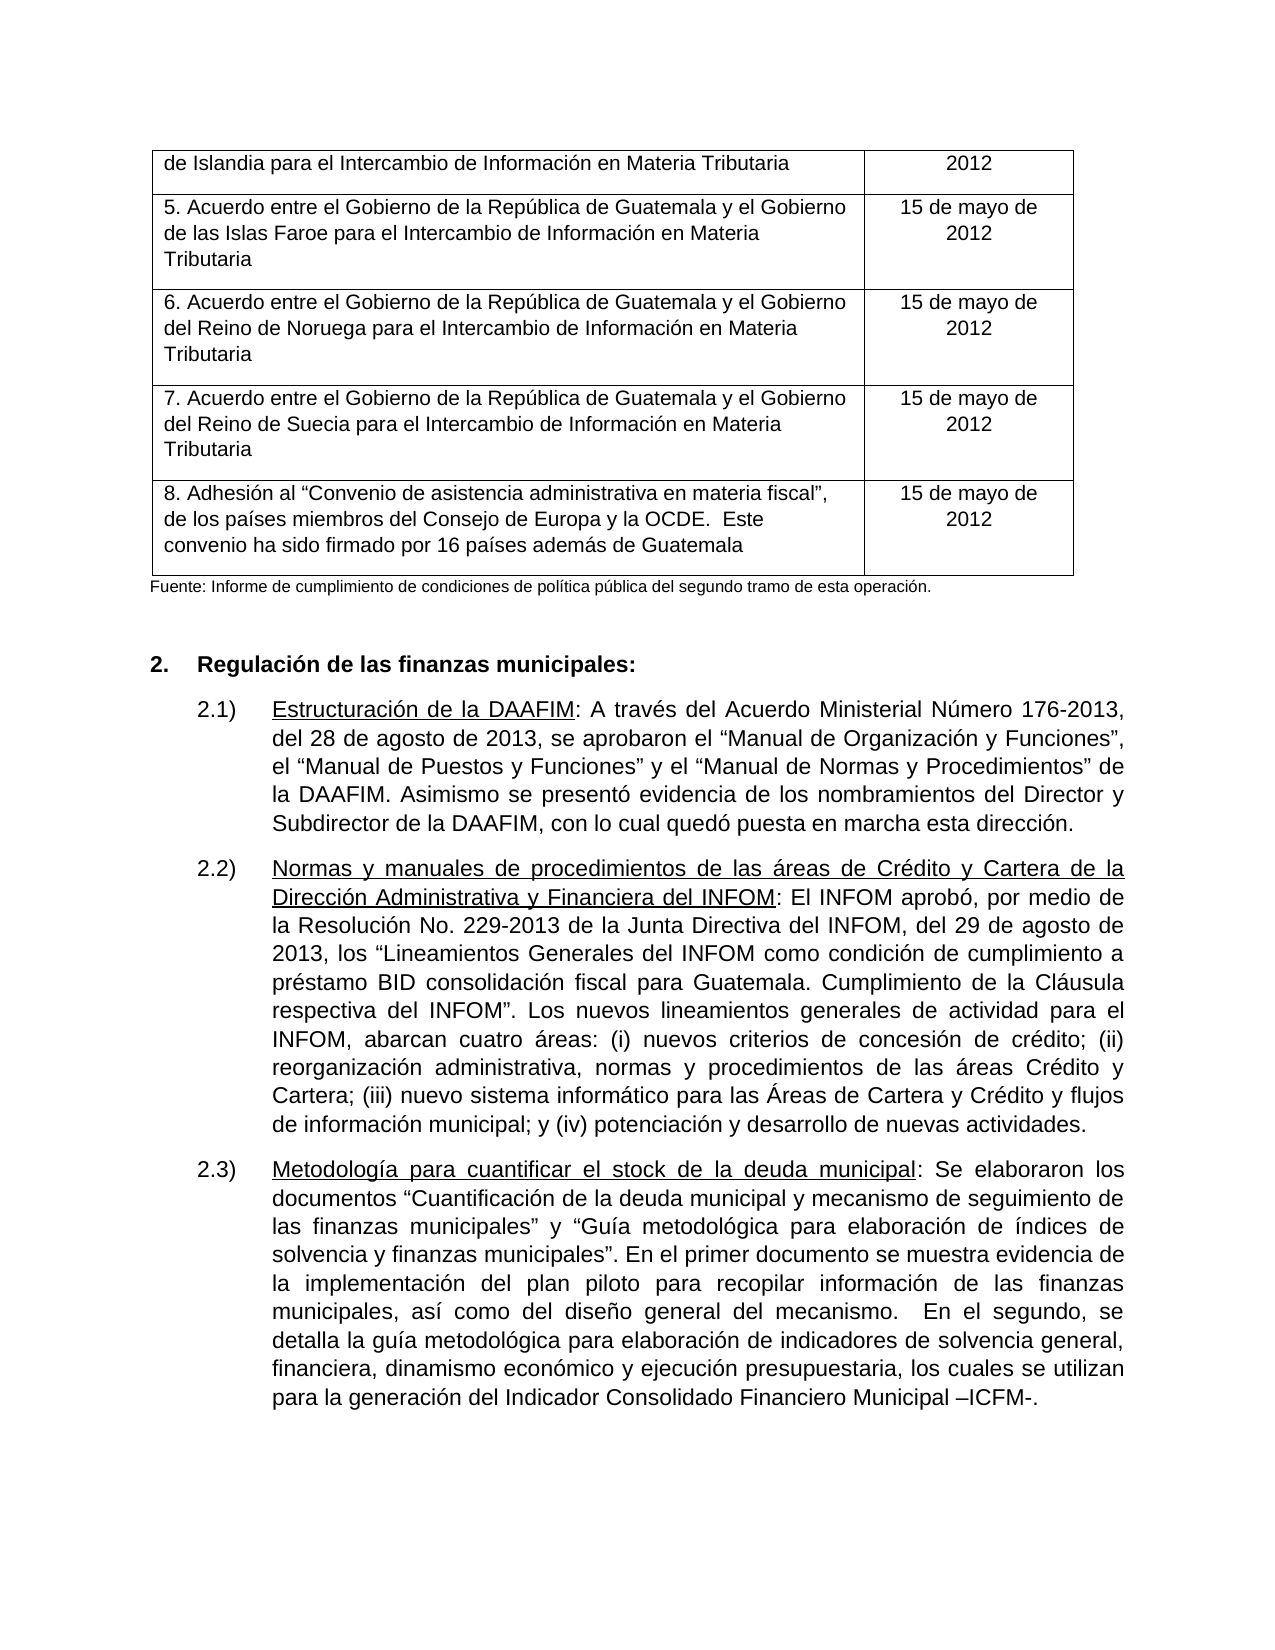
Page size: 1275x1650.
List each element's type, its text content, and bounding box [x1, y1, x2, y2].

table_cell 15 de mayo de 2012 [865, 290, 1073, 384]
text Fuente: Informe de cumplimiento de condiciones de política pública del segundo tramo de esta operación. [141, 576, 1125, 596]
table_cell 15 de mayo de 2012 [865, 151, 1073, 194]
table_cell 5. Acuerdo entre el Gobierno de la República de Guatemala y el Gobierno de las Islas Faroe para el Intercambio de Información en Materia Tributaria [153, 195, 864, 289]
table_cell 7. Acuerdo entre el Gobierno de la República de Guatemala y el Gobierno del Reino de Suecia para el Intercambio de Información en Materia Tributaria [153, 386, 864, 480]
list Estructuración de la DAAFIM: A través del Acuerdo Ministerial Número 176-2013, del 28 de agosto de 2013, se aprobaron el “Manual de Organización y Funciones”, el “Manual de Puestos y Funciones” y el “Manual de Normas y Procedimientos” de la DAAFIM. Asimismo se presentó evidencia de los nombramientos del Director y Subdirector de la DAAFIM, con lo cual quedó puesta en marcha esta dirección. [197, 696, 1125, 836]
table_cell 15 de mayo de 2012 [865, 386, 1073, 480]
list Metodología para cuantificar el stock de la deuda municipal: Se elaboraron los documentos “Cuantificación de la deuda municipal y mecanismo de seguimiento de las finanzas municipales” y “Guía metodológica para elaboración de índices de solvencia y finanzas municipales”. En el primer documento se muestra evidencia de la implementación del plan piloto para recopilar información de las finanzas municipales, así como del diseño general del mecanismo. En el segundo, se detalla la guía metodológica para elaboración de indicadores de solvencia general, financiera, dinamismo económico y ejecución presupuestaria, los cuales se utilizan para la generación del Indicador Consolidado Financiero Municipal –ICFM-. [197, 1156, 1125, 1410]
table_cell 15 de mayo de 2012 [865, 195, 1073, 289]
table_cell 6. Acuerdo entre el Gobierno de la República de Guatemala y el Gobierno del Reino de Noruega para el Intercambio de Información en Materia Tributaria [153, 290, 864, 384]
table_cell 8. Adhesión al “Convenio de asistencia administrativa en materia fiscal”, de los países miembros del Consejo de Europa y la OCDE. Este convenio ha sido firmado por 16 países además de Guatemala [153, 481, 864, 575]
list Regulación de las finanzas municipales: [150, 651, 1125, 677]
list Normas y manuales de procedimientos de las áreas de Crédito y Cartera de la Dirección Administrativa y Financiera del INFOM: El INFOM aprobó, por medio de la Resolución No. 229-2013 de la Junta Directiva del INFOM, del 29 de agosto de 2013, los “Lineamientos Generales del INFOM como condición de cumplimiento a préstamo BID consolidación fiscal para Guatemala. Cumplimiento de la Cláusula respectiva del INFOM”. Los nuevos lineamientos generales de actividad para el INFOM, abarcan cuatro áreas: (i) nuevos criterios de concesión de crédito; (ii) reorganización administrativa, normas y procedimientos de las áreas Crédito y Cartera; (iii) nuevo sistema informático para las Áreas de Cartera y Crédito y flujos de información municipal; y (iv) potenciación y desarrollo de nuevas actividades. [197, 855, 1125, 1137]
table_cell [153, 151, 864, 194]
table_cell 15 de mayo de 2012 [865, 481, 1073, 575]
